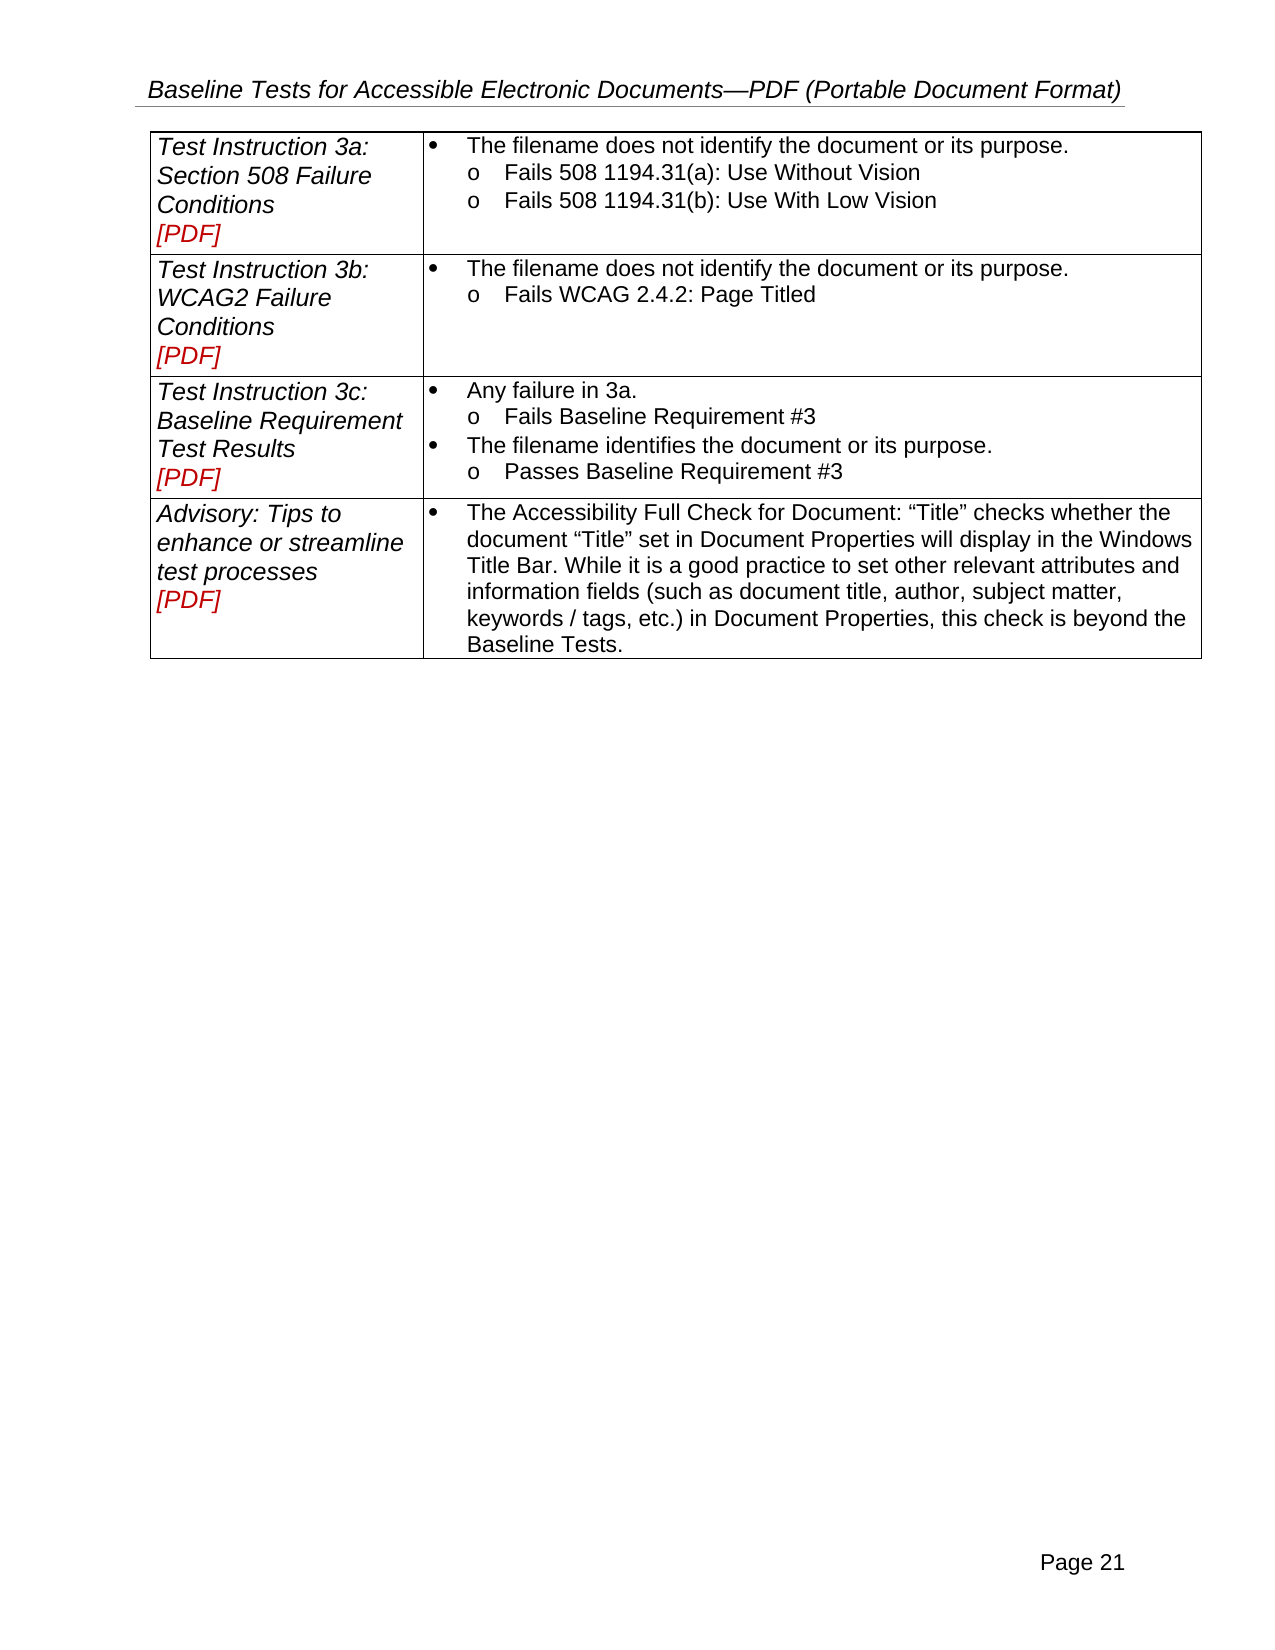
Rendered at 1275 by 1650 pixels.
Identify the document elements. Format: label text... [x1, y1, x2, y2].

table_cell The filename does not identify the document or its purpose. Fails WCAG 2.4.2: Page Titled [424, 255, 1201, 376]
table_cell Test Instruction 3b: WCAG2 Failure Conditions [PDF] [151, 255, 423, 376]
table_cell The Accessibility Full Check for Document: “Title” checks whether the document “Title” set in Document Properties will display in the Windows Title Bar. While it is a good practice to set other relevant attributes and information fields (such as document title, author, subject matter, keywords / tags, etc.) in Document Properties, this check is beyond the Baseline Tests. [424, 499, 1201, 657]
table_cell Test Instruction 3c: Baseline Requirement Test Results [PDF] [151, 377, 423, 498]
table_cell Test Instruction 3a: Section 508 Failure Conditions [PDF] [151, 133, 423, 254]
table_cell Advisory: Tips to enhance or streamline test processes [PDF] [151, 499, 423, 657]
table_cell Any failure in 3a. Fails Baseline Requirement #3 The filename identifies the document or its purpose. Passes Baseline Requirement #3 [424, 377, 1201, 498]
table_cell The filename does not identify the document or its purpose. Fails 508 1194.31(a): Use Without Vision Fails 508 1194.31(b): Use With Low Vision [424, 133, 1201, 254]
